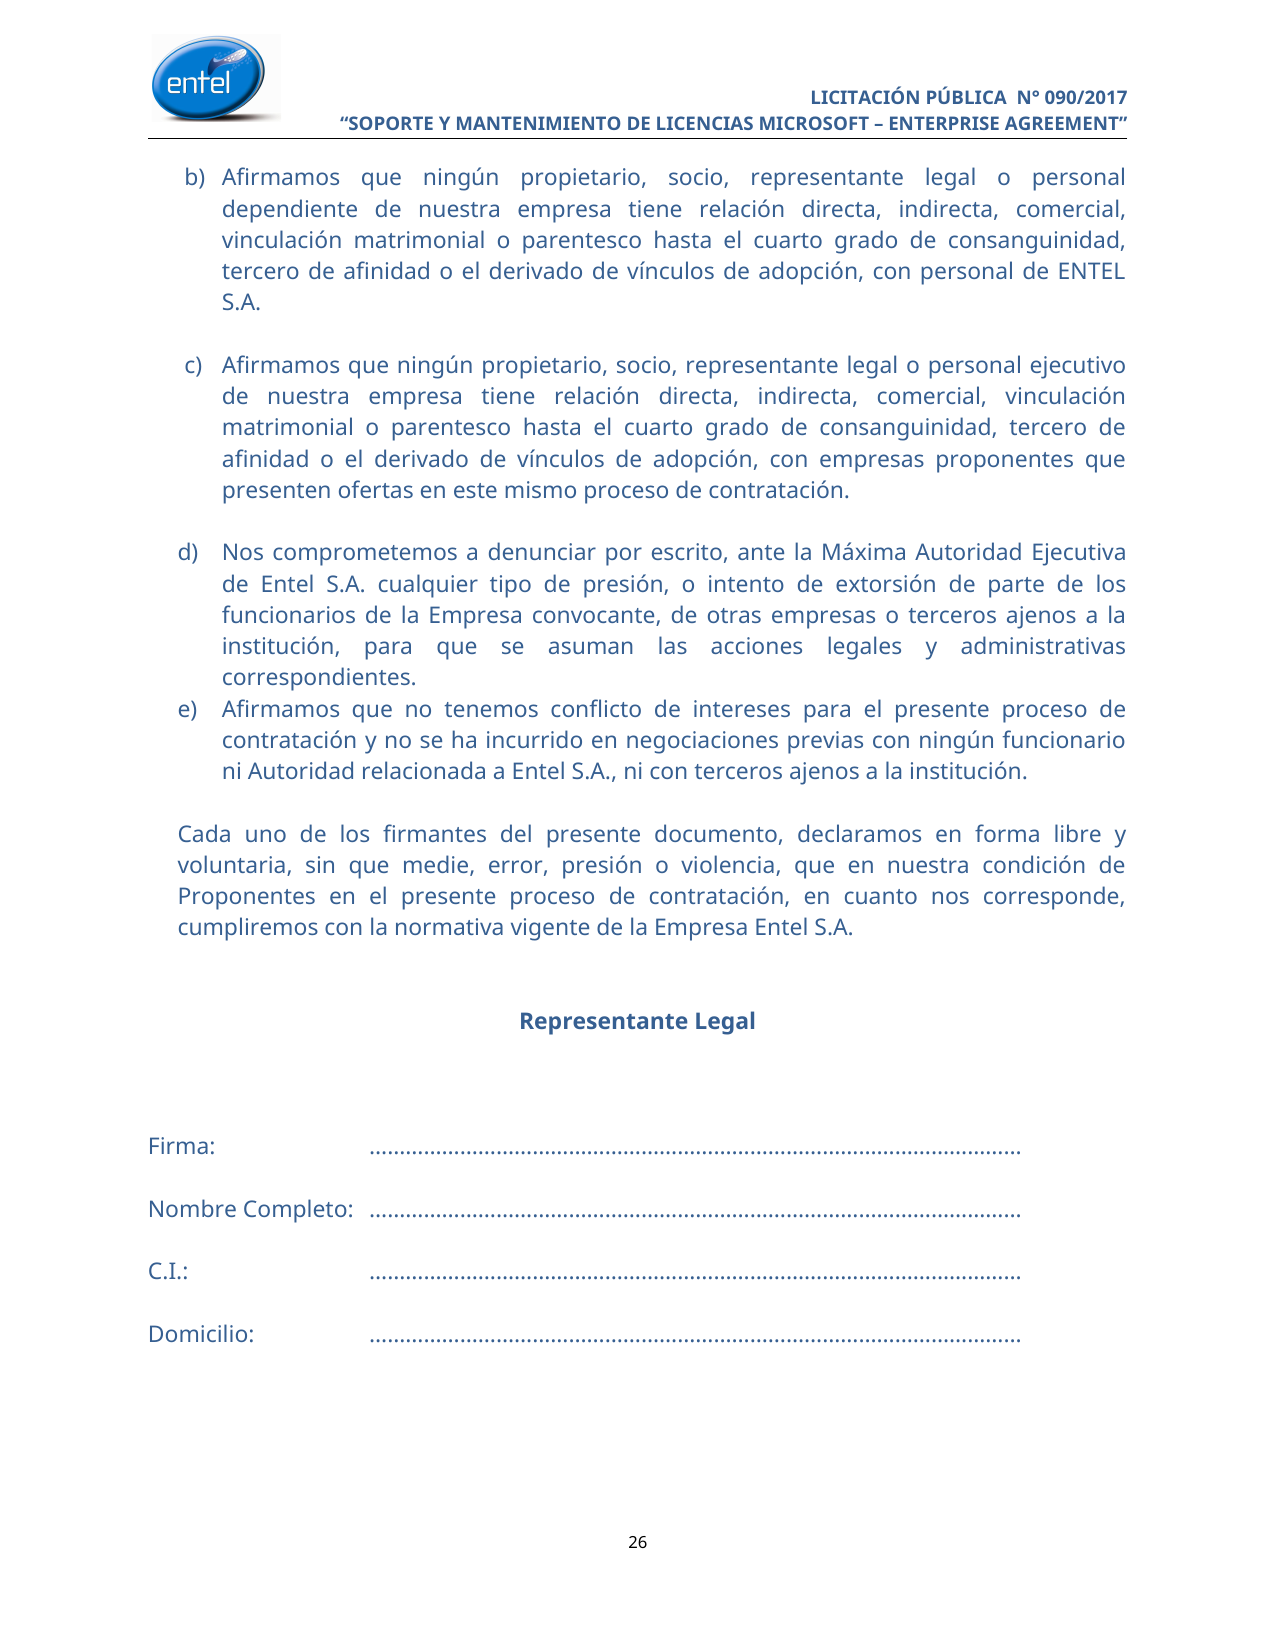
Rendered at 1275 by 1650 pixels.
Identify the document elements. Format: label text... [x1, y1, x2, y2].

text Nombre Completo: ……………………………………………………………………………………………… [148, 1193, 1127, 1224]
list Afirmamos que no tenemos conflicto de intereses para el presente proceso de contratación y no se ha incurrido en negociaciones previas con ningún funcionario ni Autoridad relacionada a Entel S.A., ni con terceros ajenos a la institución. [177, 693, 1127, 786]
list Nos comprometemos a denunciar por escrito, ante la Máxima Autoridad Ejecutiva de Entel S.A. cualquier tipo de presión, o intento de extorsión de parte de los funcionarios de la Empresa convocante, de otras empresas o terceros ajenos a la institución, para que se asuman las acciones legales y administrativas correspondientes. [177, 536, 1127, 693]
text Cada uno de los firmantes del presente documento, declaramos en forma libre y voluntaria, sin que medie, error, presión o violencia, que en nuestra condición de Proponentes en el presente proceso de contratación, en cuanto nos corresponde, cumpliremos con la normativa vigente de la Empresa Entel S.A. [177, 818, 1127, 943]
list Afirmamos que ningún propietario, socio, representante legal o personal dependiente de nuestra empresa tiene relación directa, indirecta, comercial, vinculación matrimonial o parentesco hasta el cuarto grado de consanguinidad, tercero de afinidad o el derivado de vínculos de adopción, con personal de ENTEL S.A. [184, 161, 1127, 318]
text Representante Legal [148, 1005, 1127, 1036]
text Domicilio: ……………………………………………………………………………………………… [148, 1318, 1127, 1349]
text C.I.: ……………………………………………………………………………………………… [148, 1255, 1127, 1286]
list Afirmamos que ningún propietario, socio, representante legal o personal ejecutivo de nuestra empresa tiene relación directa, indirecta, comercial, vinculación matrimonial o parentesco hasta el cuarto grado de consanguinidad, tercero de afinidad o el derivado de vínculos de adopción, con empresas proponentes que presenten ofertas en este mismo proceso de contratación. [184, 349, 1127, 505]
picture [151, 34, 282, 122]
text Firma: ……………………………………………………………………………………………… [148, 1130, 1127, 1161]
